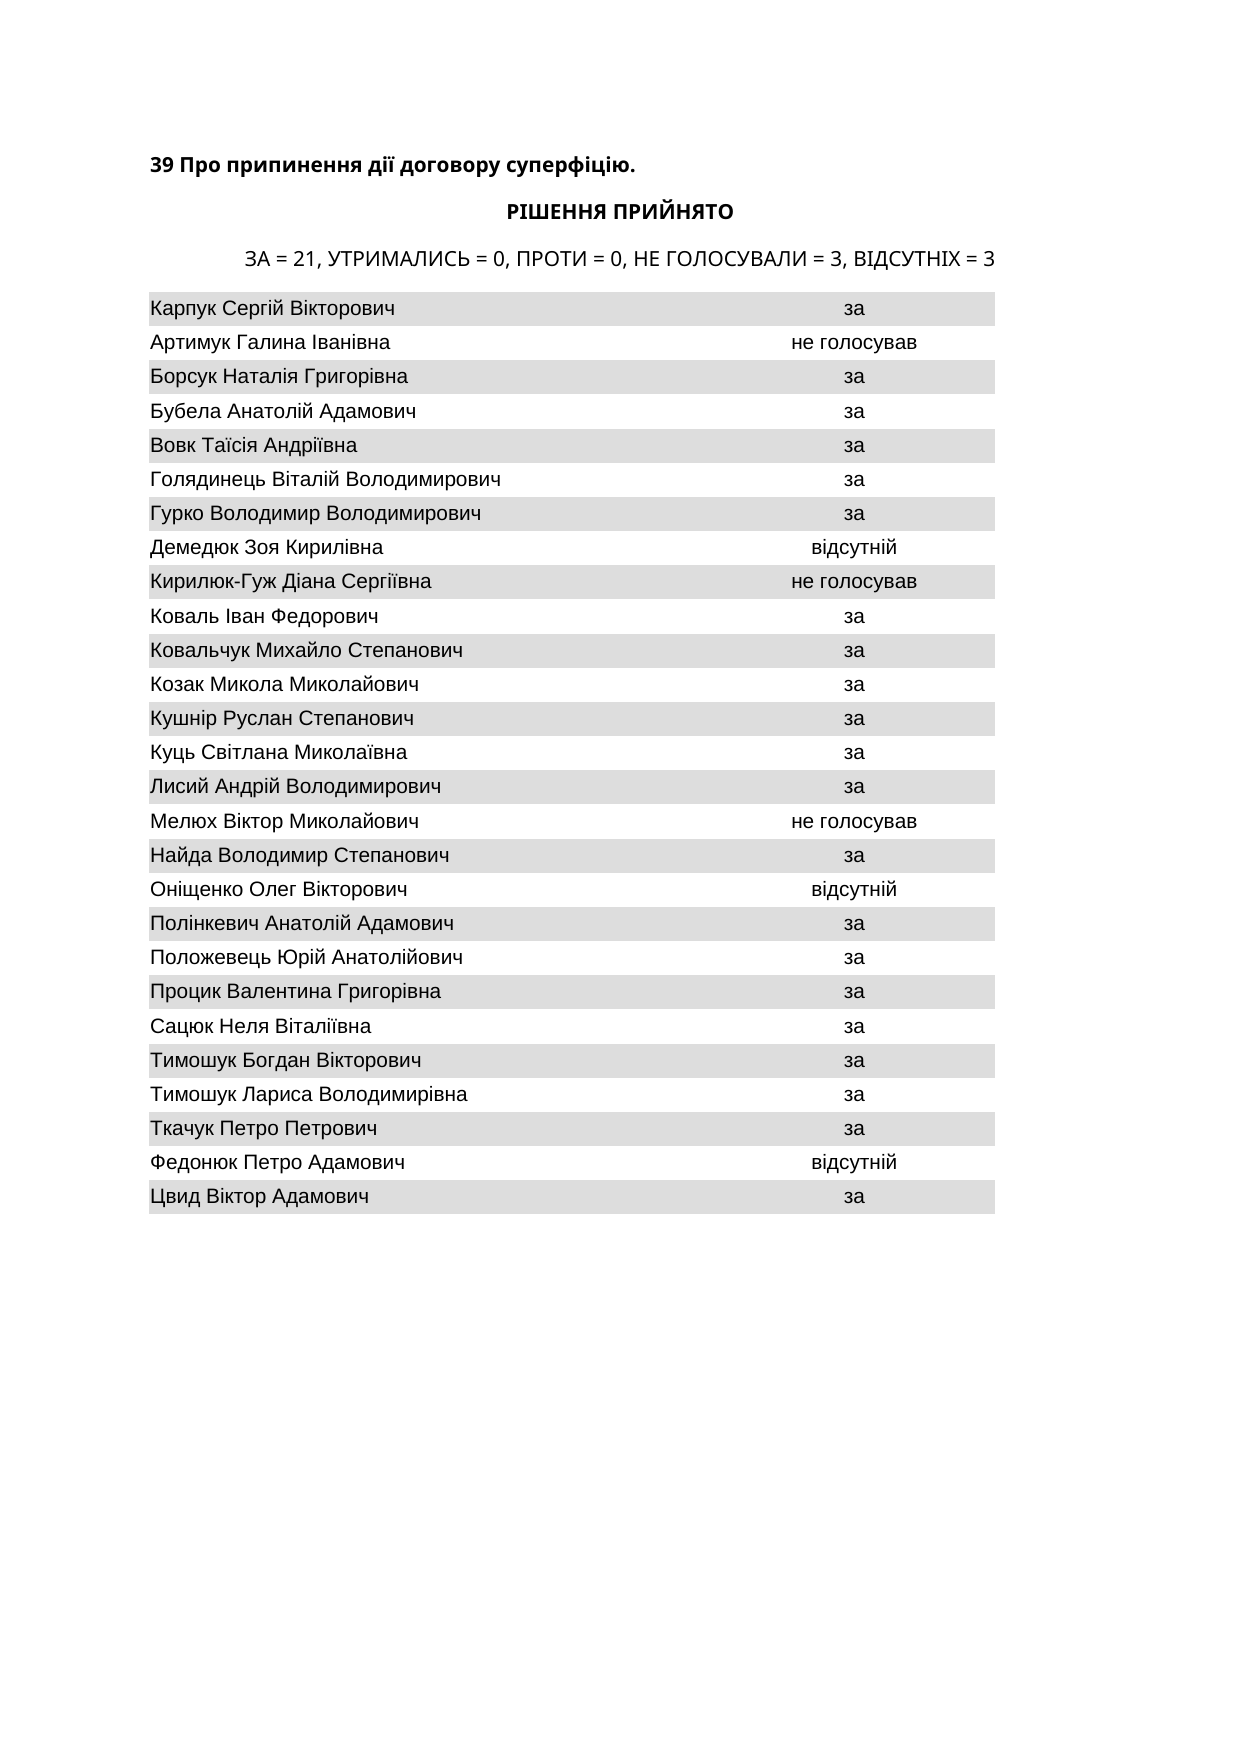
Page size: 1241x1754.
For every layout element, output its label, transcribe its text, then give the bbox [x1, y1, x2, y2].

table_cell за [713, 668, 995, 702]
table_cell Кушнір Руслан Степанович [149, 702, 713, 736]
table_cell за [713, 907, 995, 941]
table_cell за [713, 1112, 995, 1146]
table_cell Положевець Юрій Анатолійович [149, 941, 713, 975]
table_cell Оніщенко Олег Вікторович [149, 873, 713, 907]
text ЗА = 21, УТРИМАЛИСЬ = 0, ПРОТИ = 0, НЕ ГОЛОСУВАЛИ = 3, ВІДСУТНІХ = 3 [150, 244, 1090, 273]
table_cell за [713, 839, 995, 873]
table_cell Ковальчук Михайло Степанович [149, 634, 713, 668]
table_cell Цвид Віктор Адамович [149, 1180, 713, 1214]
table_cell Тимошук Лариса Володимирівна [149, 1078, 713, 1112]
table_cell Полінкевич Анатолій Адамович [149, 907, 713, 941]
table_cell Вовк Таїсія Андріївна [149, 429, 713, 463]
table_cell відсутній [713, 531, 995, 565]
table_cell за [713, 429, 995, 463]
table_header Карпук Сергій Вікторович [149, 292, 713, 326]
table_cell Бубела Анатолій Адамович [149, 394, 713, 428]
table_cell відсутній [713, 873, 995, 907]
table_cell за [713, 736, 995, 770]
table_cell відсутній [713, 1146, 995, 1180]
text 39 Про припинення дії договору суперфіцію. [150, 150, 1090, 178]
text РІШЕННЯ ПРИЙНЯТО [150, 197, 1090, 226]
table_cell за [713, 702, 995, 736]
table_cell Найда Володимир Степанович [149, 839, 713, 873]
table_cell Процик Валентина Григорівна [149, 975, 713, 1009]
table_cell за [713, 975, 995, 1009]
table_cell не голосував [713, 326, 995, 360]
table_cell за [713, 634, 995, 668]
table_cell Кирилюк-Гуж Діана Сергіївна [149, 565, 713, 599]
table_cell за [713, 941, 995, 975]
table_cell Козак Микола Миколайович [149, 668, 713, 702]
table_cell Коваль Іван Федорович [149, 599, 713, 633]
table_cell Демедюк Зоя Кирилівна [149, 531, 713, 565]
table_cell Ткачук Петро Петрович [149, 1112, 713, 1146]
table_cell за [713, 394, 995, 428]
table_cell Мелюх Віктор Миколайович [149, 804, 713, 838]
table_cell за [713, 497, 995, 531]
table_cell Федонюк Петро Адамович [149, 1146, 713, 1180]
table_cell за [713, 1078, 995, 1112]
table_cell Тимошук Богдан Вікторович [149, 1044, 713, 1078]
table_cell не голосував [713, 804, 995, 838]
table_cell Сацюк Неля Віталіївна [149, 1009, 713, 1043]
table_cell за [713, 770, 995, 804]
table_cell Голядинець Віталій Володимирович [149, 463, 713, 497]
table_cell за [713, 1180, 995, 1214]
table_cell Лисий Андрій Володимирович [149, 770, 713, 804]
table_cell Гурко Володимир Володимирович [149, 497, 713, 531]
table_cell Куць Світлана Миколаївна [149, 736, 713, 770]
table_cell Артимук Галина Іванівна [149, 326, 713, 360]
table_cell за [713, 1009, 995, 1043]
table_cell Борсук Наталія Григорівна [149, 360, 713, 394]
table_cell за [713, 463, 995, 497]
table_cell за [713, 360, 995, 394]
table_cell не голосував [713, 565, 995, 599]
table_cell за [713, 599, 995, 633]
table_cell за [713, 1044, 995, 1078]
table_header за [713, 292, 995, 326]
